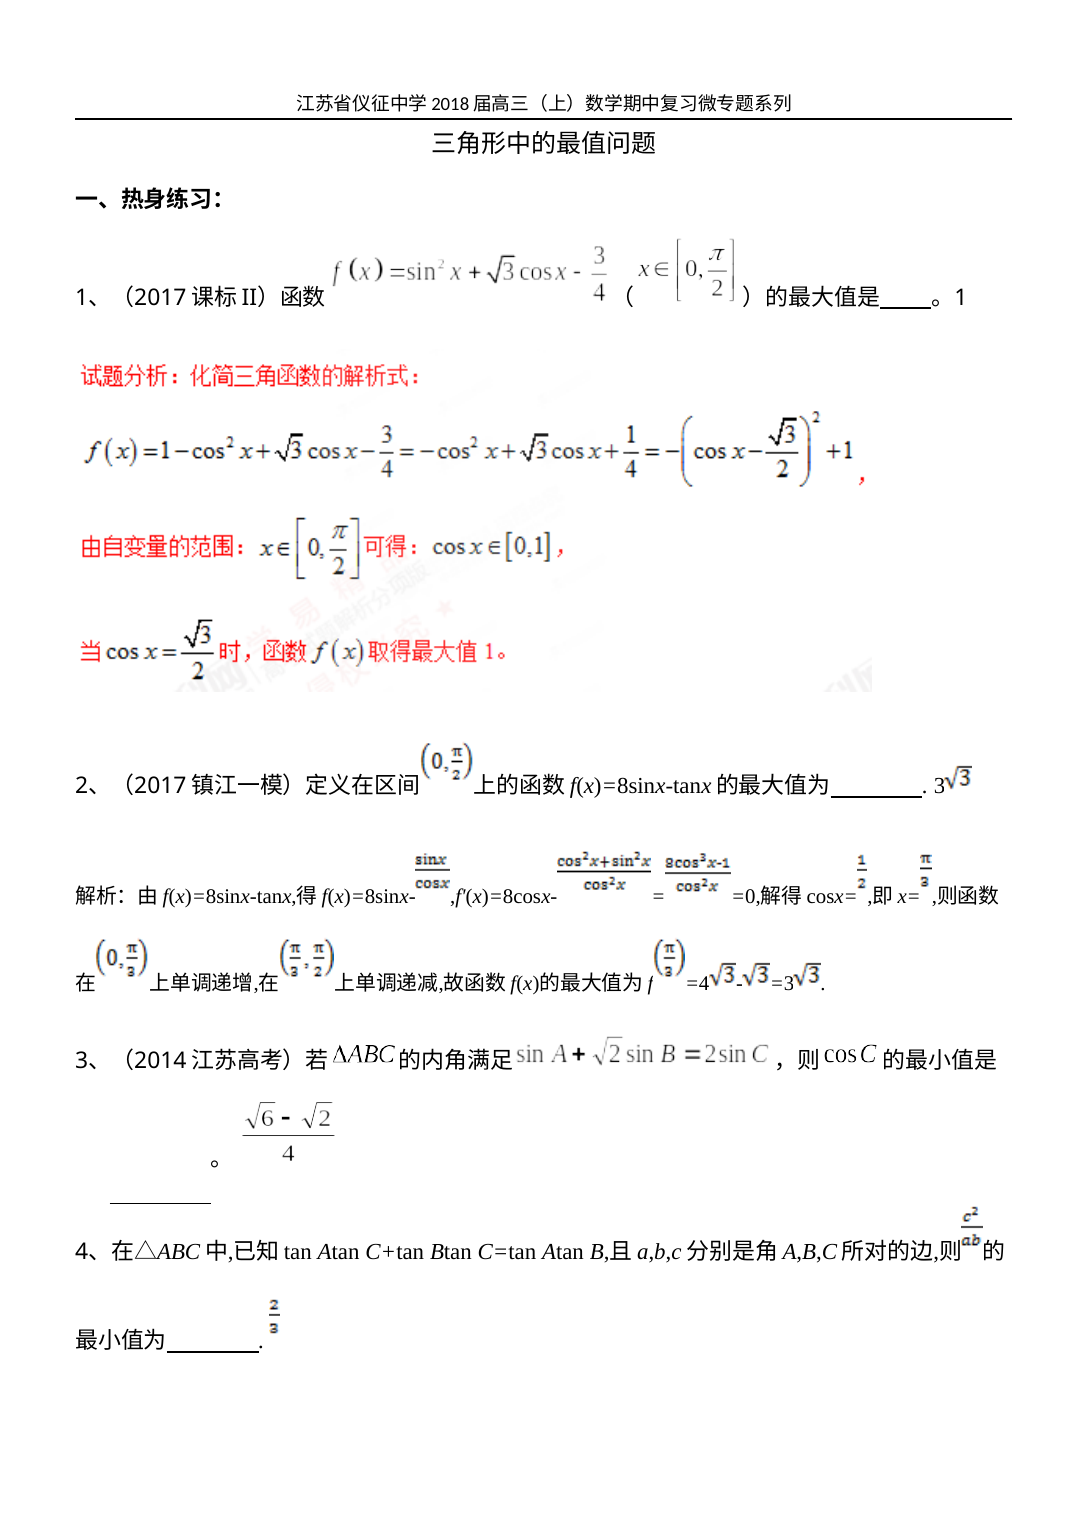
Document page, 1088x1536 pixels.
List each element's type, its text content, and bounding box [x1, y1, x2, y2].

picture [665, 838, 731, 904]
text 2、（2017镇江一模）定义在区间上的函数f(x)=8sinx-tanx的最大值为 . 3 [75, 728, 1012, 801]
picture [75, 349, 872, 692]
picture [269, 1283, 280, 1349]
text 1、（2017课标II）函数（）的最大值是 。1 [75, 235, 1012, 312]
picture [709, 957, 736, 991]
picture [961, 1193, 983, 1260]
picture [557, 838, 651, 904]
picture [857, 838, 867, 904]
picture [920, 838, 932, 904]
picture [742, 957, 770, 991]
picture [944, 760, 972, 794]
picture [95, 924, 149, 991]
picture [415, 838, 450, 904]
text 。 [75, 1096, 1012, 1173]
text 一、热身练习： [75, 181, 1012, 214]
text 解析：由f(x)=8sinx-tanx,得f(x)=8sinx-,f'(x)=8cosx-==0,解得cosx=,即x=,则函数在上单调递增,在上单调递减,故函数f(x)的最大值为f=4-=3. [75, 838, 1012, 997]
picture [653, 924, 685, 991]
picture [279, 924, 334, 991]
picture [420, 728, 474, 794]
text 三角形中的最值问题 [75, 124, 1012, 160]
text 3、（2014江苏高考）若的内角满足，则的最小值是 [75, 1033, 1012, 1075]
text 4、在△ABC中,已知tan Atan C+tan Btan C=tan Atan B,且a,b,c分别是角A,B,C所对的边,则的最小值为 . [75, 1194, 1012, 1356]
picture [793, 957, 821, 991]
